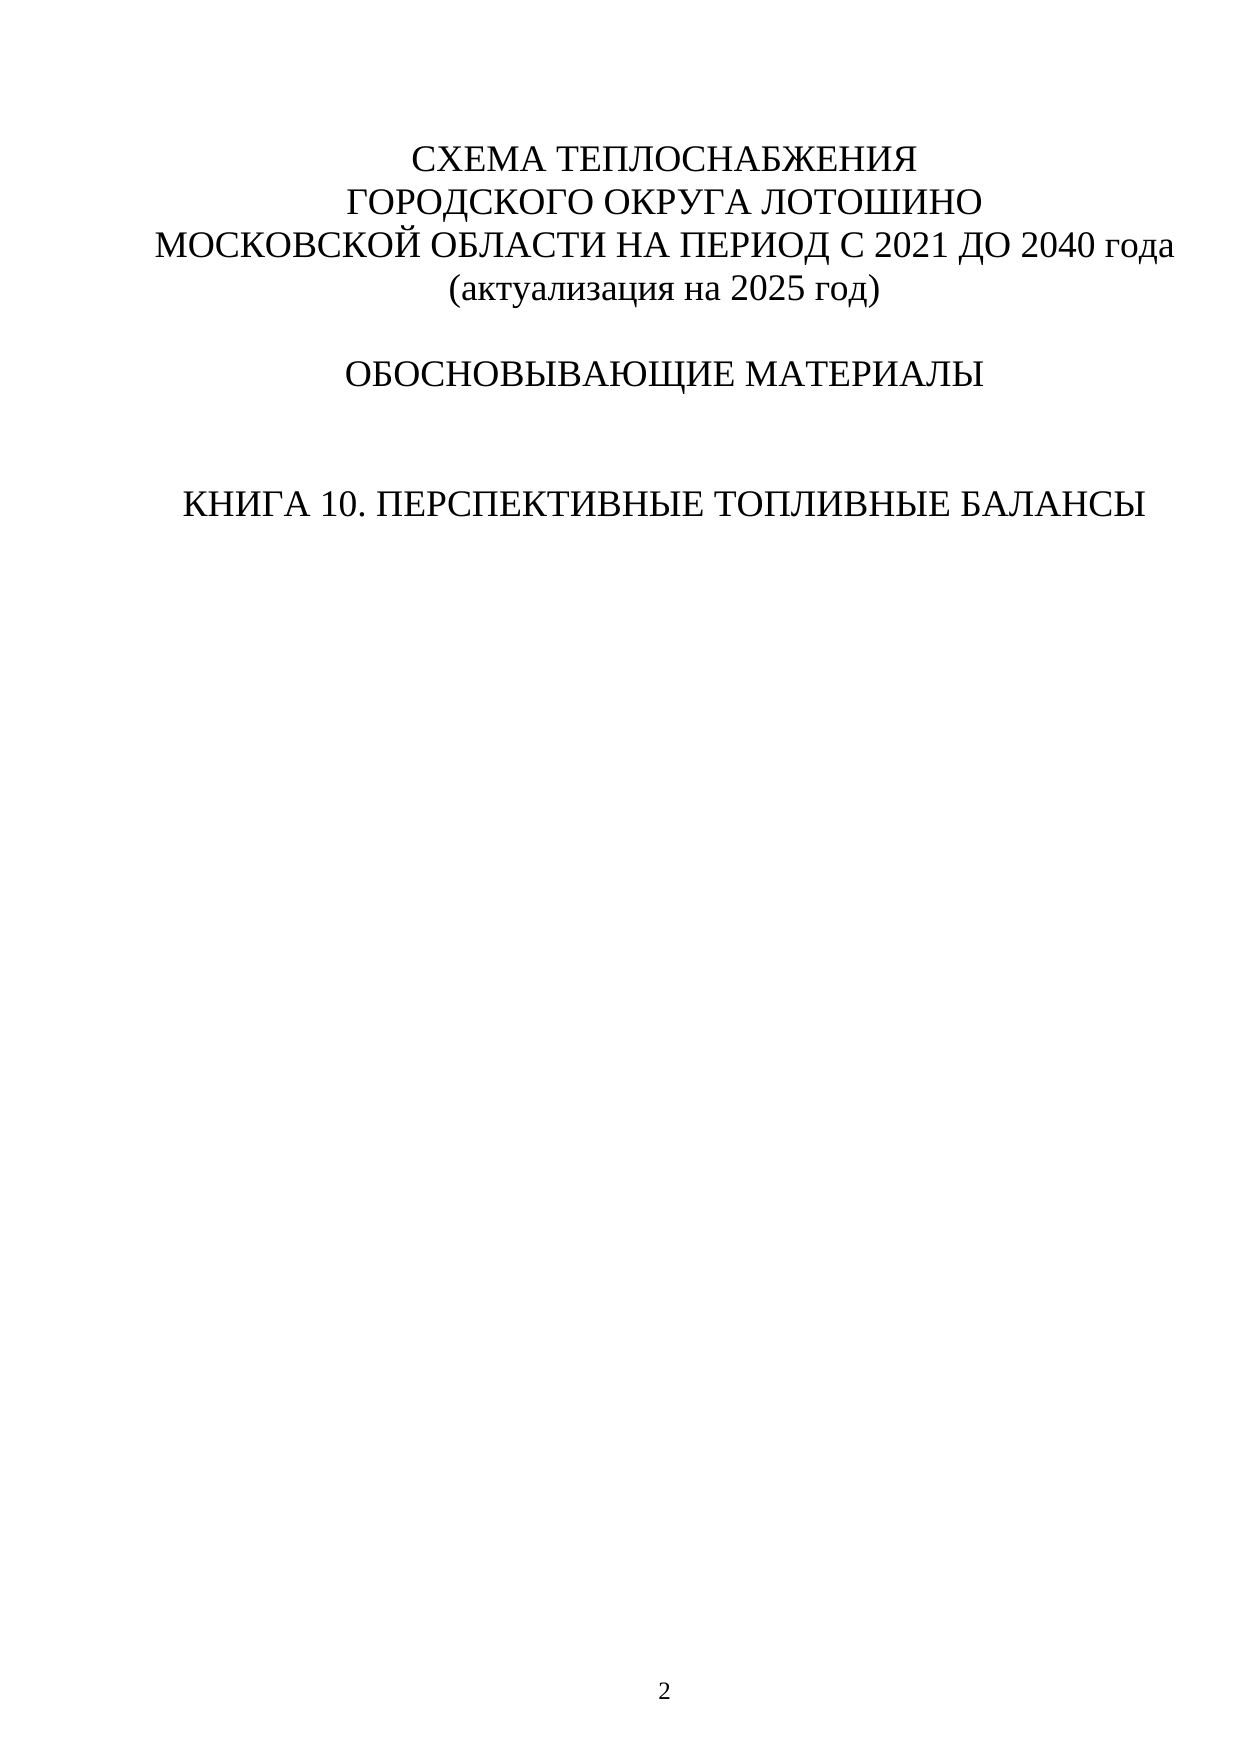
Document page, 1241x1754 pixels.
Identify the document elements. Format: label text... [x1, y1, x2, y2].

text МОСКОВСКОЙ ОБЛАСТИ НА ПЕРИОД C 2021 ДО 2040 года [148, 222, 1181, 266]
text КНИГА 10. ПЕРСПЕКТИВНЫЕ ТОПЛИВНЫЕ БАЛАНСЫ [148, 481, 1181, 524]
text СХЕМА ТЕПЛОСНАБЖЕНИЯ [148, 136, 1181, 179]
text ГОРОДСКОГО ОКРУГА ЛОТОШИНО [148, 179, 1181, 222]
text ОБОСНОВЫВАЮЩИЕ МАТЕРИАЛЫ [148, 352, 1181, 395]
text (актуализация на 2025 год) [148, 266, 1181, 309]
